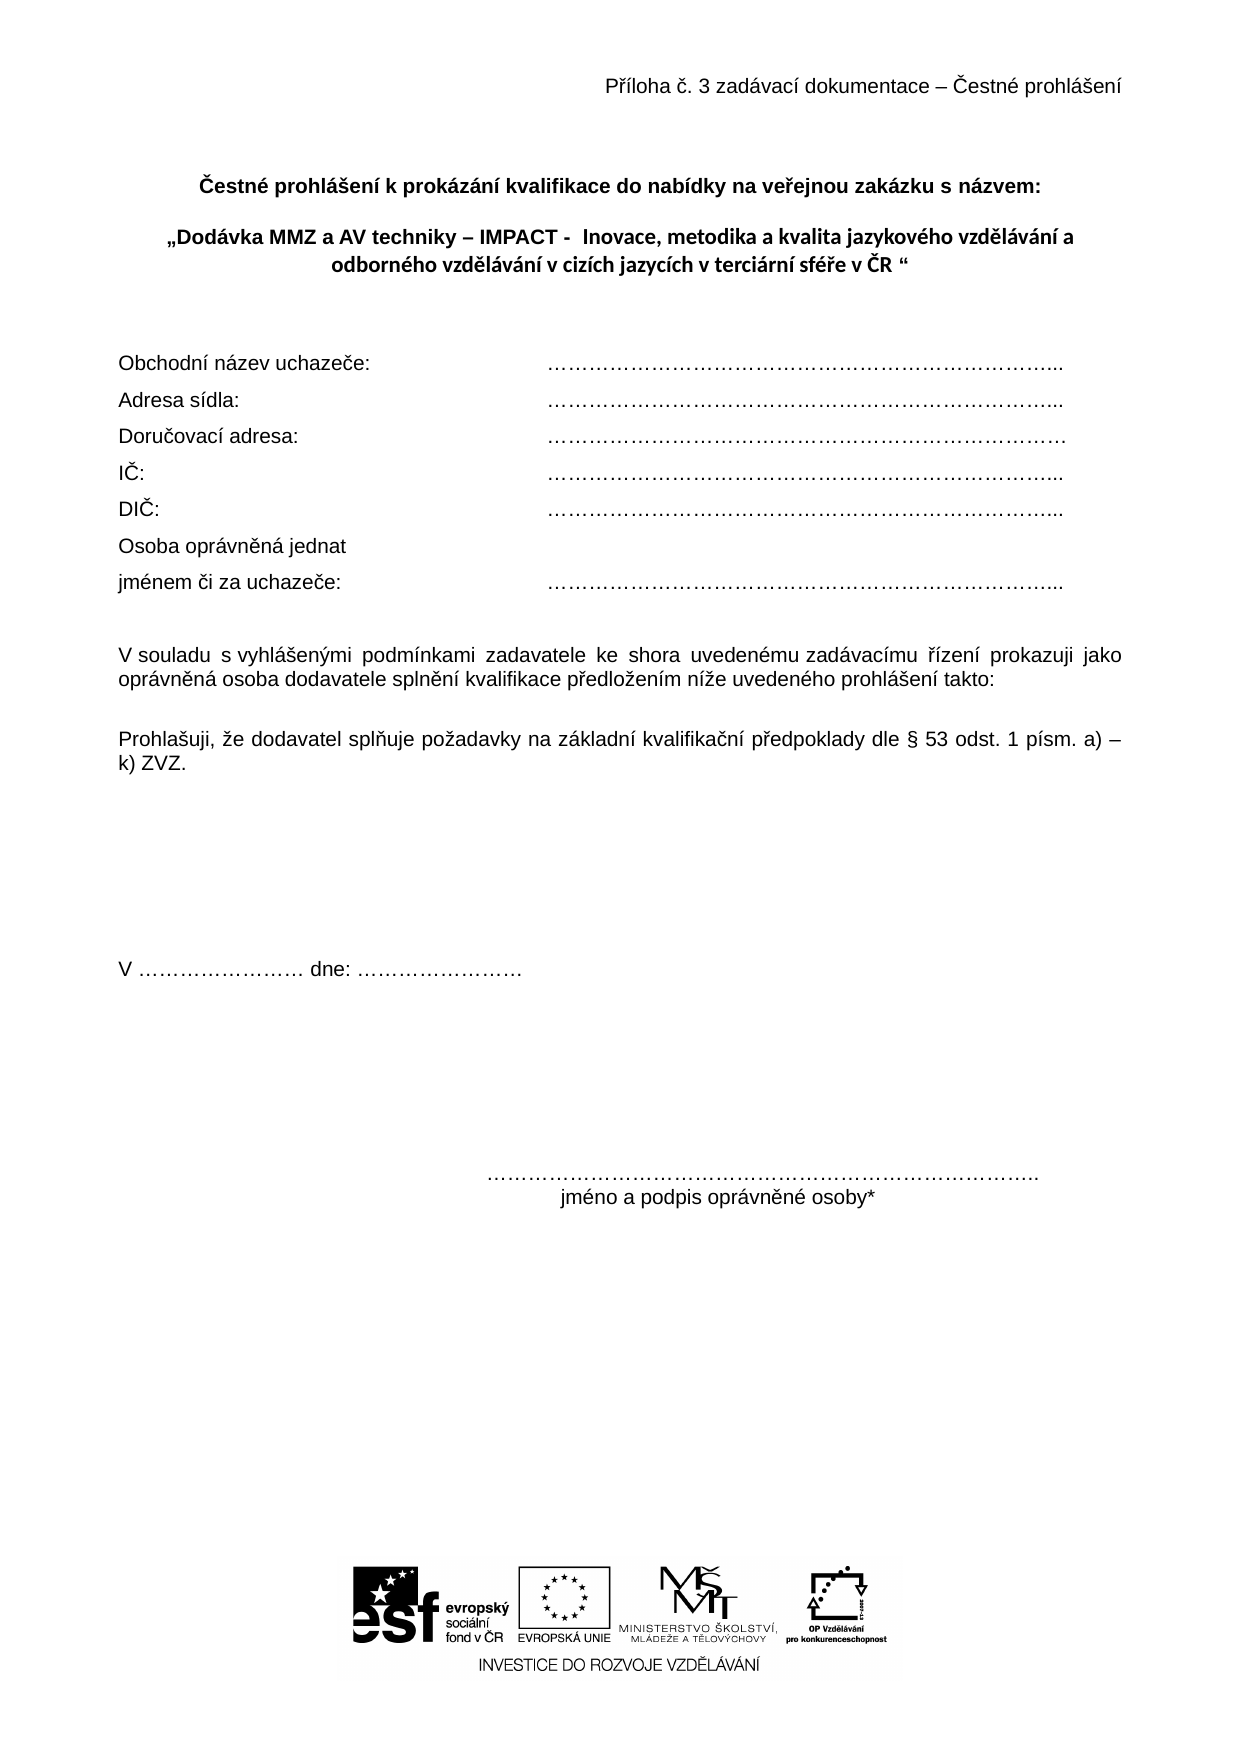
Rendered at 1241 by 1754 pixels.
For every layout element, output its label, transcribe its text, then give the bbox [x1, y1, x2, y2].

text Adresa sídla: ………………………………………………………………... [118, 388, 1122, 412]
text Prohlašuji, že dodavatel splňuje požadavky na základní kvalifikační předpoklady dle § 53 odst. 1 písm. a) – k) ZVZ. [118, 727, 1122, 775]
text Čestné prohlášení k prokázání kvalifikace do nabídky na veřejnou zakázku s názvem: [118, 174, 1122, 198]
text IČ: ………………………………………………………………... [118, 461, 1122, 484]
text V souladu s vyhlášenými podmínkami zadavatele ke shora uvedenému zadávacímu řízení prokazuji jako oprávněná osoba dodavatele splnění kvalifikace předložením níže uvedeného prohlášení takto: [118, 643, 1122, 691]
text …………………………………………………………………….. [412, 1161, 1122, 1184]
text Doručovací adresa: ………………………………………………………………… [118, 424, 1122, 448]
text jméno a podpis oprávněné osoby* [487, 1184, 1122, 1208]
text DIČ: ………………………………………………………………... [118, 497, 1122, 521]
text „Dodávka MMZ a AV techniky – IMPACT - Inovace, metodika a kvalita jazykového vzdělávání a odborného vzdělávání v cizích jazycích v terciární sféře v ČR “ [118, 222, 1122, 278]
text jménem či za uchazeče: ………………………………………………………………... [118, 570, 1122, 594]
text Osoba oprávněná jednat [118, 533, 1122, 557]
picture [337, 1556, 903, 1681]
text Obchodní název uchazeče: ………………………………………………………………... [118, 351, 1122, 375]
text V …………………… dne: …………………… [118, 956, 1122, 980]
